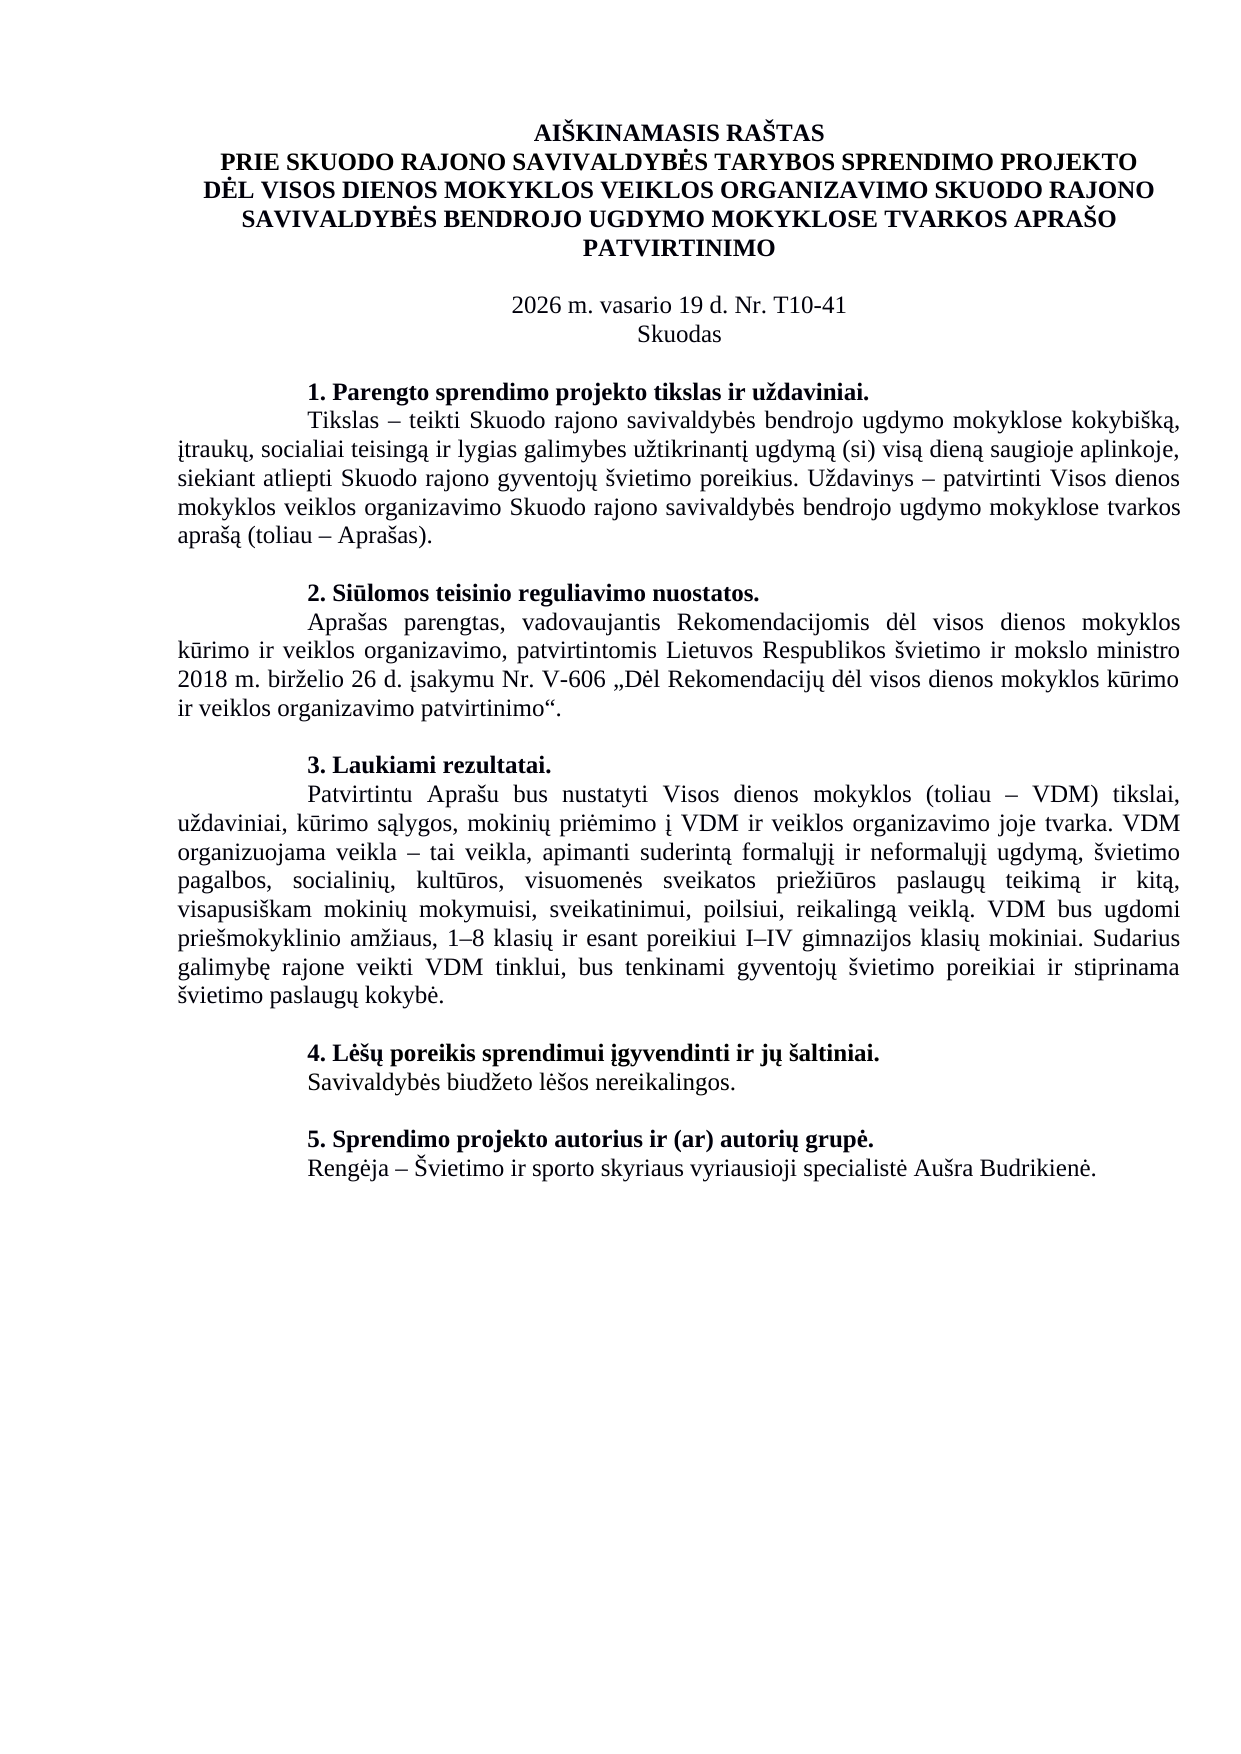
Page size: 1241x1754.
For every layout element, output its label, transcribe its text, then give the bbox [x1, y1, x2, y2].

text 5. Sprendimo projekto autorius ir (ar) autorių grupė. [177, 1124, 1181, 1153]
text Rengėja – Švietimo ir sporto skyriaus vyriausioji specialistė Aušra Budrikienė. [177, 1153, 1181, 1182]
text Savivaldybės biudžeto lėšos nereikalingos. [177, 1067, 1181, 1096]
text 1. Parengto sprendimo projekto tikslas ir uždaviniai. [177, 377, 1181, 406]
text Patvirtintu Aprašu bus nustatyti Visos dienos mokyklos (toliau – VDM) tikslai, uždaviniai, kūrimo sąlygos, mokinių priėmimo į VDM ir veiklos organizavimo joje tvarka. VDM organizuojama veikla – tai veikla, apimanti suderintą formalųjį ir neformalųjį ugdymą, švietimo pagalbos, socialinių, kultūros, visuomenės sveikatos priežiūros paslaugų teikimą ir kitą, visapusiškam mokinių mokymuisi, sveikatinimui, poilsiui, reikalingą veiklą. VDM bus ugdomi priešmokyklinio amžiaus, 1–8 klasių ir esant poreikiui I–IV gimnazijos klasių mokiniai. Sudarius galimybę rajone veikti VDM tinklui, bus tenkinami gyventojų švietimo poreikiai ir stiprinama švietimo paslaugų kokybė. [177, 779, 1181, 1009]
text Tikslas – teikti Skuodo rajono savivaldybės bendrojo ugdymo mokyklose kokybišką, įtraukų, socialiai teisingą ir lygias galimybes užtikrinantį ugdymą (si) visą dieną saugioje aplinkoje, siekiant atliepti Skuodo rajono gyventojų švietimo poreikius. Uždavinys – patvirtinti Visos dienos mokyklos veiklos organizavimo Skuodo rajono savivaldybės bendrojo ugdymo mokyklose tvarkos aprašą (toliau – Aprašas). [177, 406, 1181, 549]
text DĖL VISOS DIENOS MOKYKLOS VEIKLOS ORGANIZAVIMO SKUODO RAJONO SAVIVALDYBĖS BENDROJO UGDYMO MOKYKLOSE TVARKOS APRAŠO PATVIRTINIMO [177, 176, 1181, 262]
text Skuodas [177, 319, 1181, 348]
text 2026 m. vasario 19 d. Nr. T10-41 [177, 291, 1181, 319]
text PRIE SKUODO RAJONO SAVIVALDYBĖS TARYBOS SPRENDIMO PROJEKTO [177, 147, 1181, 176]
text 3. Laukiami rezultatai. [177, 751, 1181, 779]
text 2. Siūlomos teisinio reguliavimo nuostatos. [177, 578, 1181, 607]
text AIŠKINAMASIS RAŠTAS [177, 118, 1181, 147]
text Aprašas parengtas, vadovaujantis Rekomendacijomis dėl visos dienos mokyklos kūrimo ir veiklos organizavimo, patvirtintomis Lietuvos Respublikos švietimo ir mokslo ministro 2018 m. birželio 26 d. įsakymu Nr. V-606 „Dėl Rekomendacijų dėl visos dienos mokyklos kūrimo ir veiklos organizavimo patvirtinimo“. [177, 607, 1181, 722]
text 4. Lėšų poreikis sprendimui įgyvendinti ir jų šaltiniai. [177, 1038, 1181, 1067]
